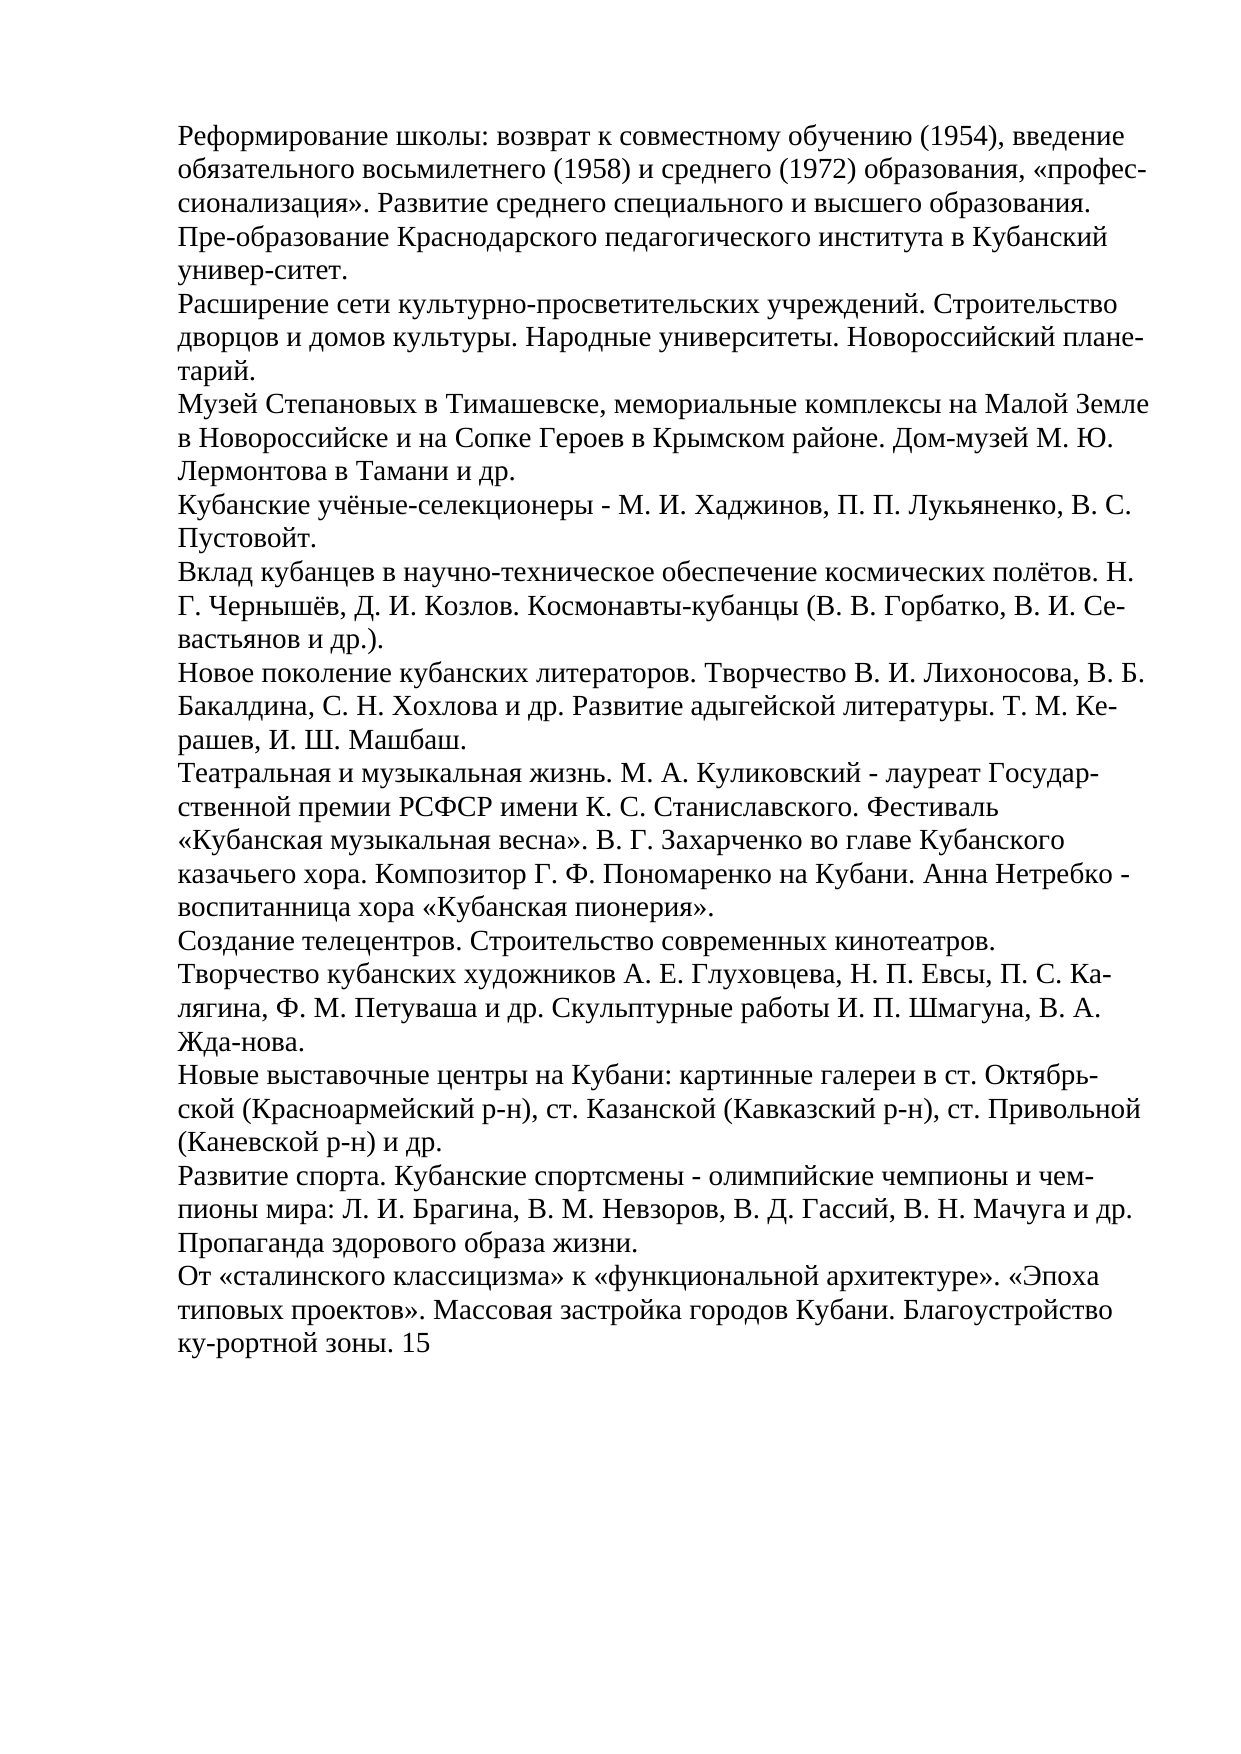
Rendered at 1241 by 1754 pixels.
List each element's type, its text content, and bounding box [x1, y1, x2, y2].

text Новые выставочные центры на Кубани: картинные галереи в ст. Октябрь-ской (Красноармейский р-н), ст. Казанской (Кавказский р-н), ст. Привольной (Каневской р-н) и др. [177, 1057, 1152, 1158]
text Реформирование школы: возврат к совместному обучению (1954), введение обязательного восьмилетнего (1958) и среднего (1972) образования, «профес-сионализация». Развитие среднего специального и высшего образования. Пре-образование Краснодарского педагогического института в Кубанский универ-ситет. [177, 118, 1152, 286]
text От «сталинского классицизма» к «функциональной архитектуре». «Эпоха типовых проектов». Массовая застройка городов Кубани. Благоустройство ку-рортной зоны. 15 [177, 1258, 1152, 1359]
text Создание телецентров. Строительство современных кинотеатров. [177, 923, 1152, 957]
text Кубанские учёные-селекционеры - М. И. Хаджинов, П. П. Лукьяненко, В. С. Пустовойт. [177, 487, 1152, 554]
text Новое поколение кубанских литераторов. Творчество В. И. Лихоносова, В. Б. Бакалдина, С. Н. Хохлова и др. Развитие адыгейской литературы. Т. М. Ке-рашев, И. Ш. Машбаш. [177, 655, 1152, 755]
text Театральная и музыкальная жизнь. М. А. Куликовский - лауреат Государ-ственной премии РСФСР имени К. С. Станиславского. Фестиваль «Кубанская музыкальная весна». В. Г. Захарченко во главе Кубанского казачьего хора. Композитор Г. Ф. Пономаренко на Кубани. Анна Нетребко - воспитанница хора «Кубанская пионерия». [177, 755, 1152, 923]
text Творчество кубанских художников А. Е. Глуховцева, Н. П. Евсы, П. С. Ка-лягина, Ф. М. Петуваша и др. Скульптурные работы И. П. Шмагуна, В. А. Жда-нова. [177, 957, 1152, 1057]
text Пропаганда здорового образа жизни. [177, 1225, 1152, 1258]
text Музей Степановых в Тимашевске, мемориальные комплексы на Малой Земле в Новороссийске и на Сопке Героев в Крымском районе. Дом-музей М. Ю. Лермонтова в Тамани и др. [177, 386, 1152, 487]
text Развитие спорта. Кубанские спортсмены - олимпийские чемпионы и чем-пионы мира: Л. И. Брагина, В. М. Невзоров, В. Д. Гассий, В. Н. Мачуга и др. [177, 1158, 1152, 1225]
text Расширение сети культурно-просветительских учреждений. Строительство дворцов и домов культуры. Народные университеты. Новороссийский плане-тарий. [177, 286, 1152, 386]
text Вклад кубанцев в научно-техническое обеспечение космических полётов. Н. Г. Чернышёв, Д. И. Козлов. Космонавты-кубанцы (В. В. Горбатко, В. И. Се-вастьянов и др.). [177, 554, 1152, 655]
